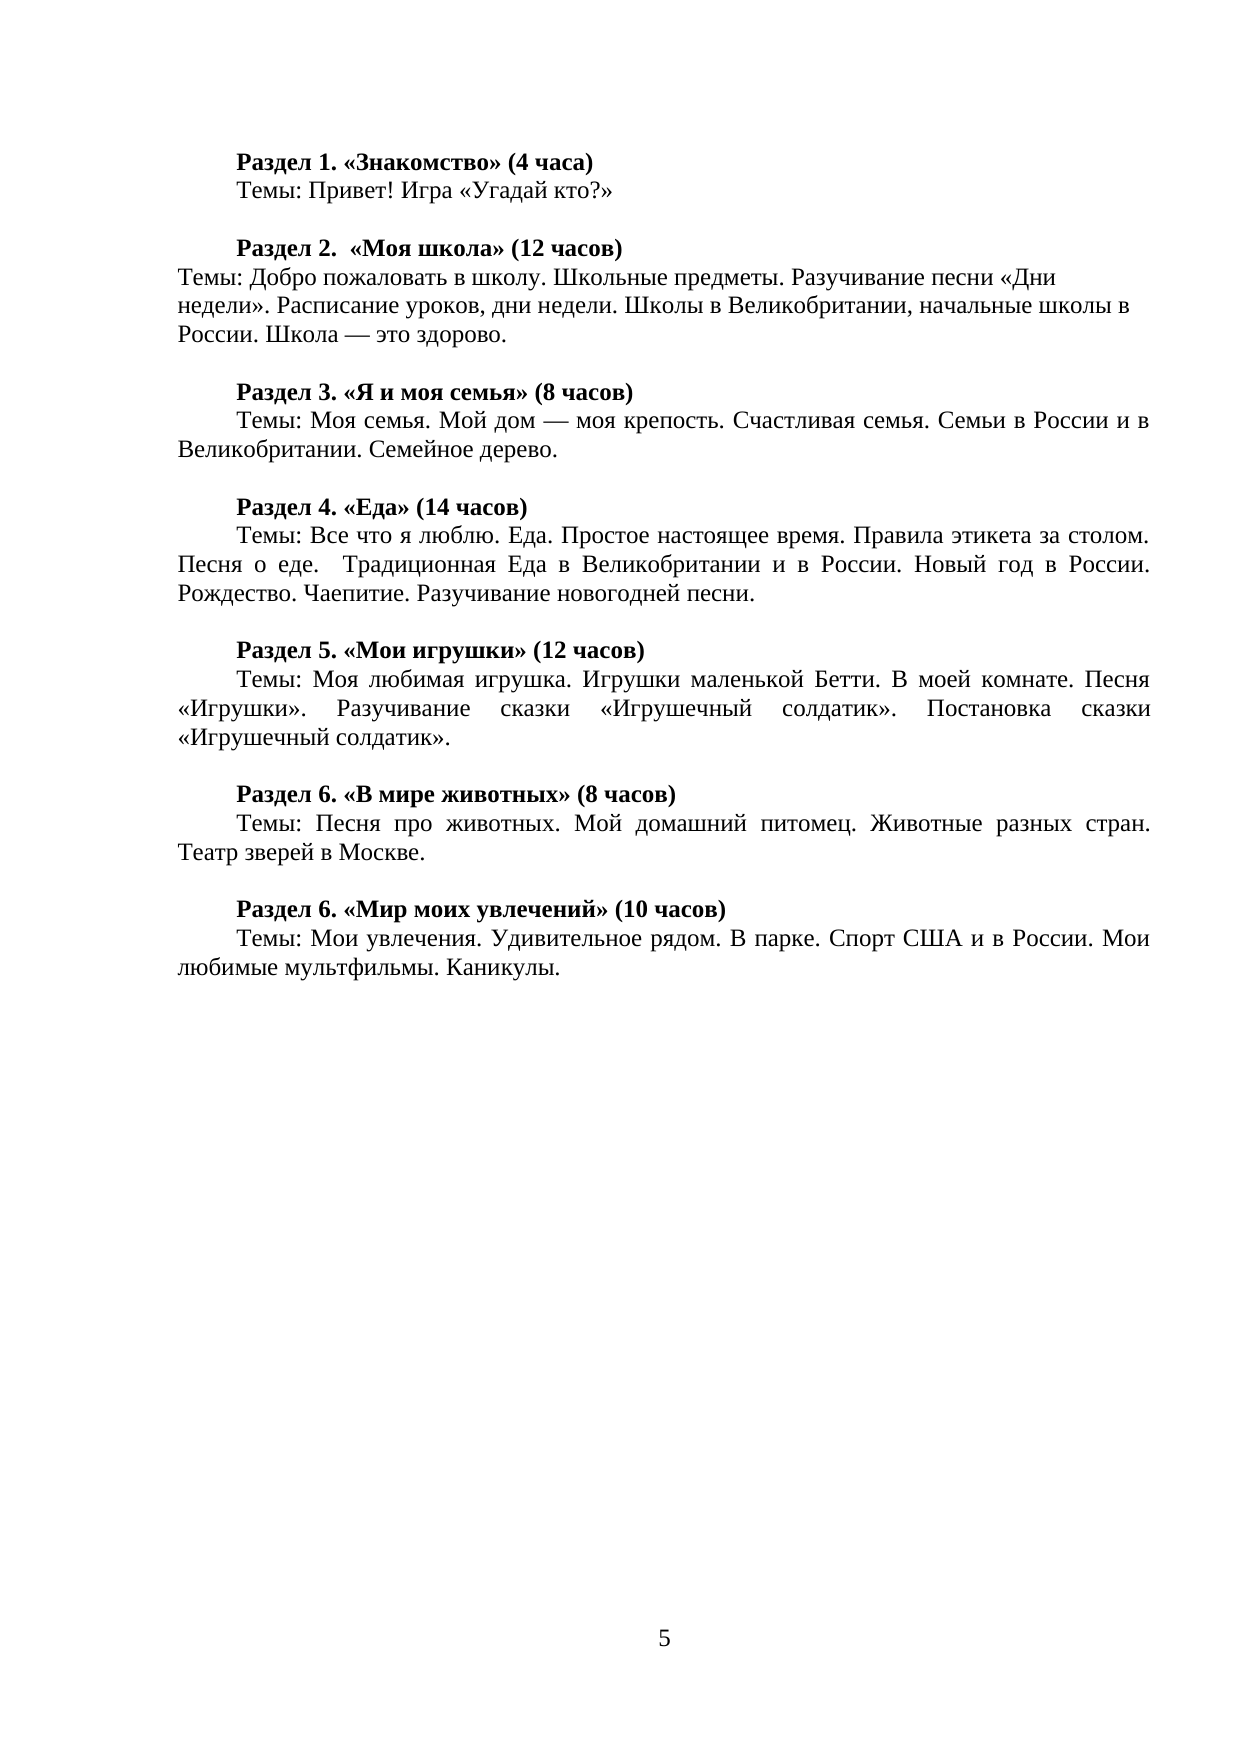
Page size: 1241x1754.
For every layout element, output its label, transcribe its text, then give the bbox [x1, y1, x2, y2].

text Раздел 5. «Мои игрушки» (12 часов) [177, 636, 1152, 664]
text Темы: Моя любимая игрушка. Игрушки маленькой Бетти. В моей комнате. Песня «Игрушки». Разучивание сказки «Игрушечный солдатик». Постановка сказки «Игрушечный солдатик». [177, 664, 1152, 751]
text Темы: Мои увлечения. Удивительное рядом. В парке. Спорт США и в России. Мои любимые мультфильмы. Каникулы. [177, 923, 1152, 981]
text Темы: Все что я люблю. Еда. Простое настоящее время. Правила этикета за столом. Песня о еде. Традиционная Еда в Великобритании и в России. Новый год в России. Рождество. Чаепитие. Разучивание новогодней песни. [177, 521, 1152, 607]
text Раздел 6. «В мире животных» (8 часов) [177, 779, 1152, 808]
text Раздел 4. «Еда» (14 часов) [177, 492, 1152, 521]
text Темы: Добро пожаловать в школу. Школьные предметы. Разучивание песни «Дни недели». Расписание уроков, дни недели. Школы в Великобритании, начальные школы в России. Школа — это здорово. [177, 262, 1152, 348]
text Раздел 3. «Я и моя семья» (8 часов) [177, 377, 1152, 406]
text Раздел 2. «Моя школа» (12 часов) [177, 233, 1152, 262]
text Раздел 6. «Мир моих увлечений» (10 часов) [177, 894, 1152, 923]
text Раздел 1. «Знакомство» (4 часа) [177, 147, 1152, 176]
text Темы: Моя семья. Мой дом — моя крепость. Счастливая семья. Семьи в России и в Великобритании. Семейное дерево. [177, 406, 1152, 463]
text Темы: Привет! Игра «Угадай кто?» [177, 176, 1152, 204]
text Темы: Песня про животных. Мой домашний питомец. Животные разных стран. Театр зверей в Москве. [177, 808, 1152, 866]
